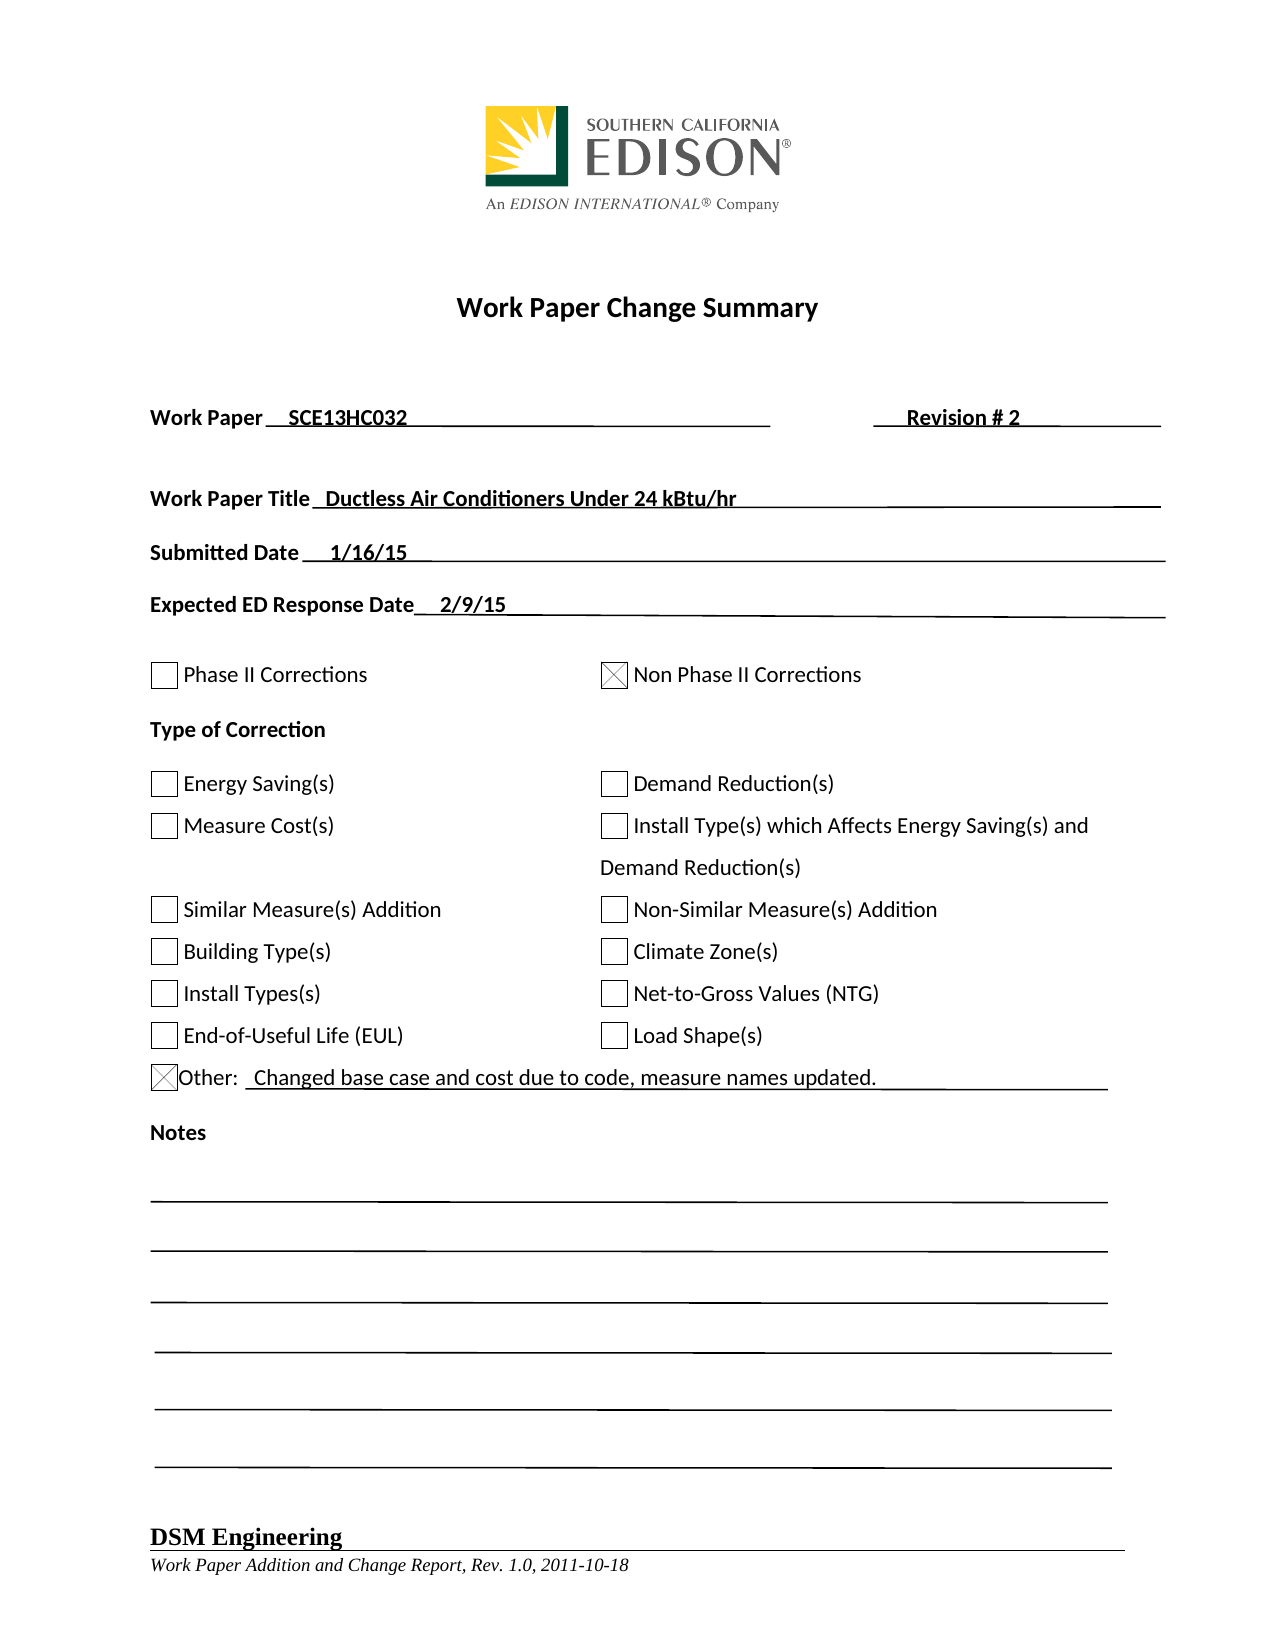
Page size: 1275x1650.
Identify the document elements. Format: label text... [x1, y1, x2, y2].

text Phase II Corrections Non Phase II Corrections [627, 661, 1125, 689]
text Work Paper Change Summary [150, 289, 1125, 325]
text Other: Changed base case and cost due to code, measure names updated. [150, 1063, 1125, 1091]
text Install Types(s) Net-to-Gross Values (NTG) [150, 979, 1125, 1007]
text Type of Correction [150, 715, 1125, 743]
text Similar Measure(s) Addition Non-Similar Measure(s) Addition [178, 896, 601, 923]
text Submitted Date 1/16/15 [150, 538, 1125, 566]
text Notes [150, 1118, 1125, 1146]
text Building Type(s) Climate Zone(s) [150, 937, 1125, 966]
text Work Paper Title Ductless Air Conditioners Under 24 kBtu/hr [150, 484, 1125, 513]
text Measure Cost(s) Install Type(s) which Affects Energy Saving(s) and Demand Reduction(s) [150, 812, 1125, 882]
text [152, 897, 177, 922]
text Work Paper SCE13HC032 Revision # 2 [150, 403, 1125, 459]
text End-of-Useful Life (EUL) Load Shape(s) [150, 1021, 1125, 1049]
text Energy Saving(s) Demand Reduction(s) [150, 769, 1125, 798]
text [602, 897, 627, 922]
text Phase II Corrections Non Phase II Corrections [150, 661, 601, 689]
text Expected ED Response Date 2/9/15 [150, 591, 1125, 619]
text Similar Measure(s) Addition Non-Similar Measure(s) Addition [628, 896, 1125, 923]
